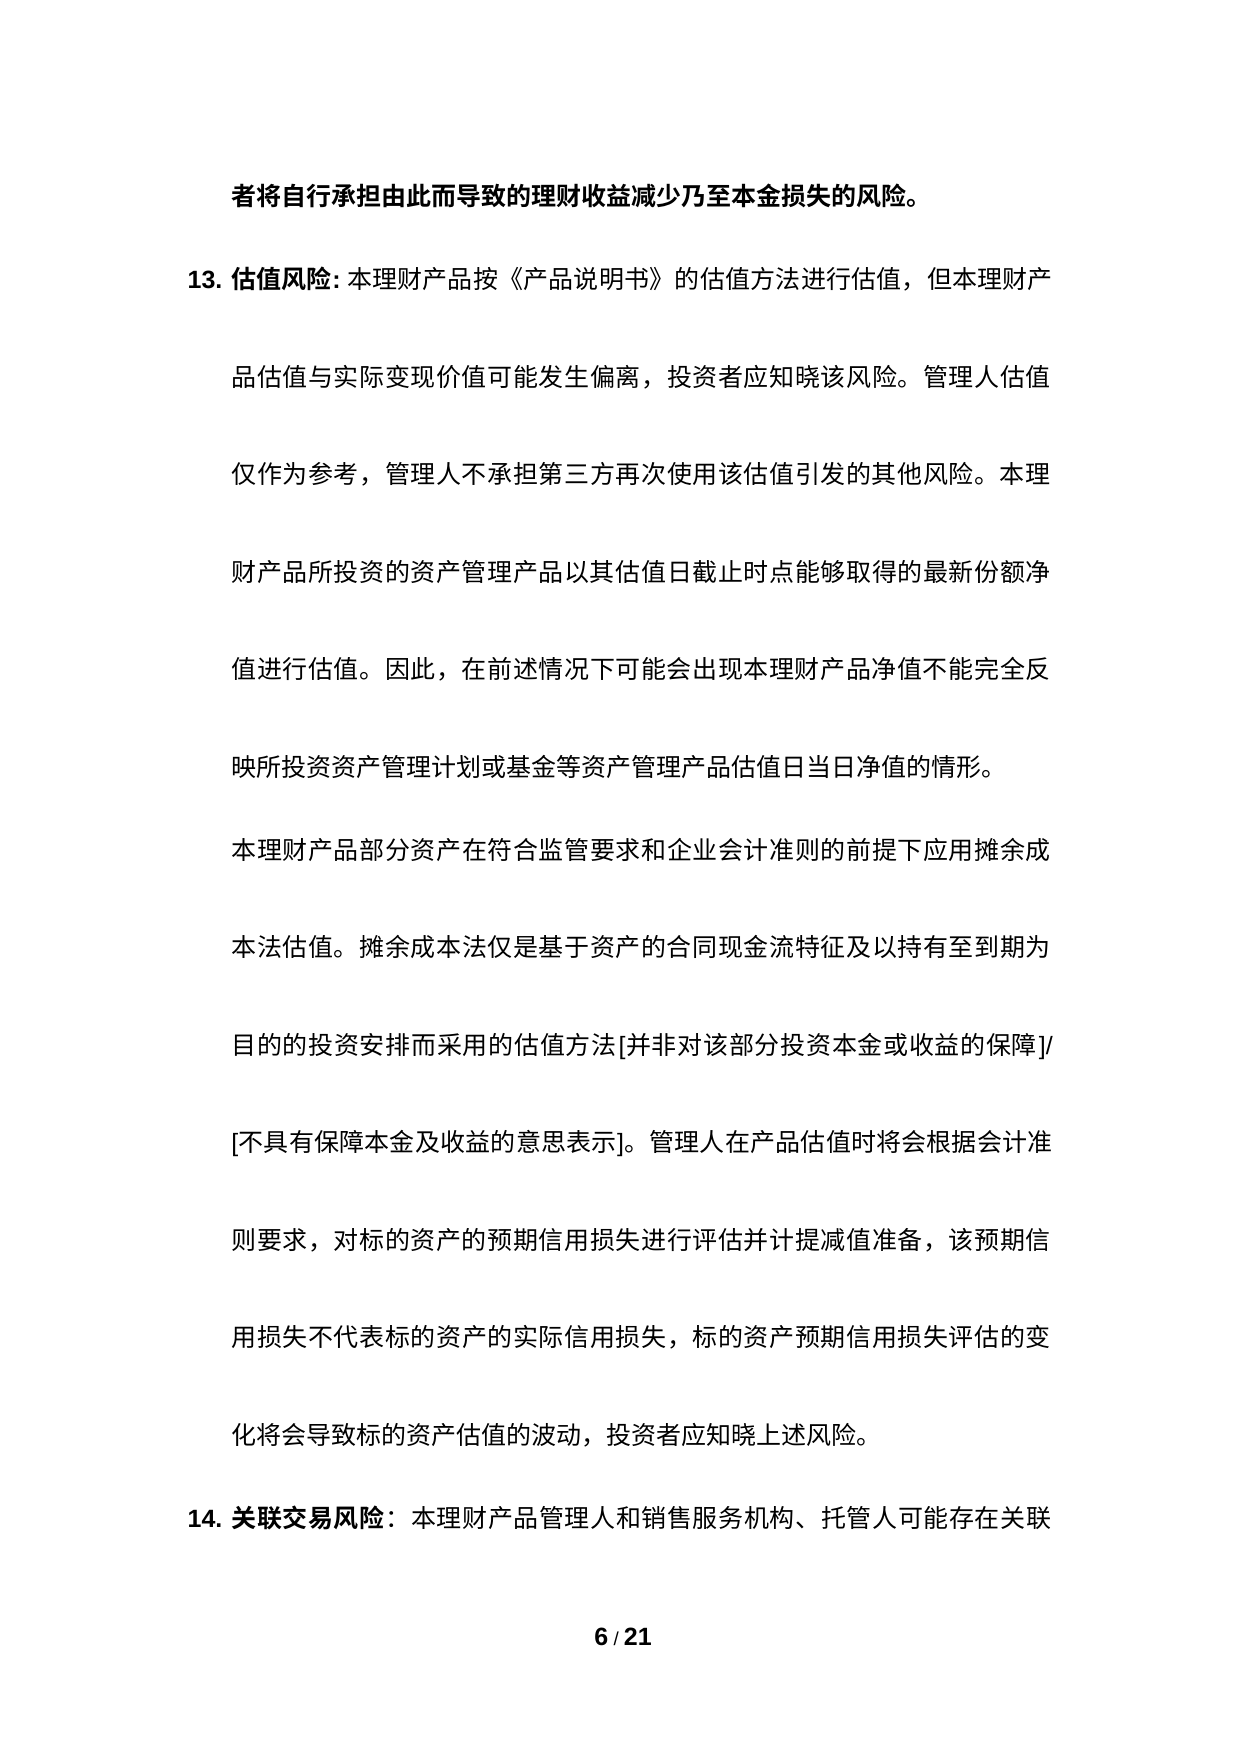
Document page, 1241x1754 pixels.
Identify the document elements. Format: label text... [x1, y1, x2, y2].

list 估值风险: 本理财产品按《产品说明书》的估值方法进行估值，但本理财产品估值与实际变现价值可能发生偏离，投资者应知晓该风险。管理人估值仅作为参考，管理人不承担第三方再次使用该估值引发的其他风险。本理财产品所投资的资产管理产品以其估值日截止时点能够取得的最新份额净值进行估值。因此，在前述情况下可能会出现本理财产品净值不能完全反映所投资资产管理计划或基金等资产管理产品估值日当日净值的情形。 [187, 245, 1053, 798]
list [187, 162, 1053, 227]
list 本理财产品部分资产在符合监管要求和企业会计准则的前提下应用摊余成本法估值。摊余成本法仅是基于资产的合同现金流特征及以持有至到期为目的的投资安排而采用的估值方法[并非对该部分投资本金或收益的保障]/[不具有保障本金及收益的意思表示]。管理人在产品估值时将会根据会计准则要求，对标的资产的预期信用损失进行评估并计提减值准备，该预期信用损失不代表标的资产的实际信用损失，标的资产预期信用损失评估的变化将会导致标的资产估值的波动，投资者应知晓上述风险。 [231, 816, 1053, 1466]
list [187, 1484, 1053, 1549]
